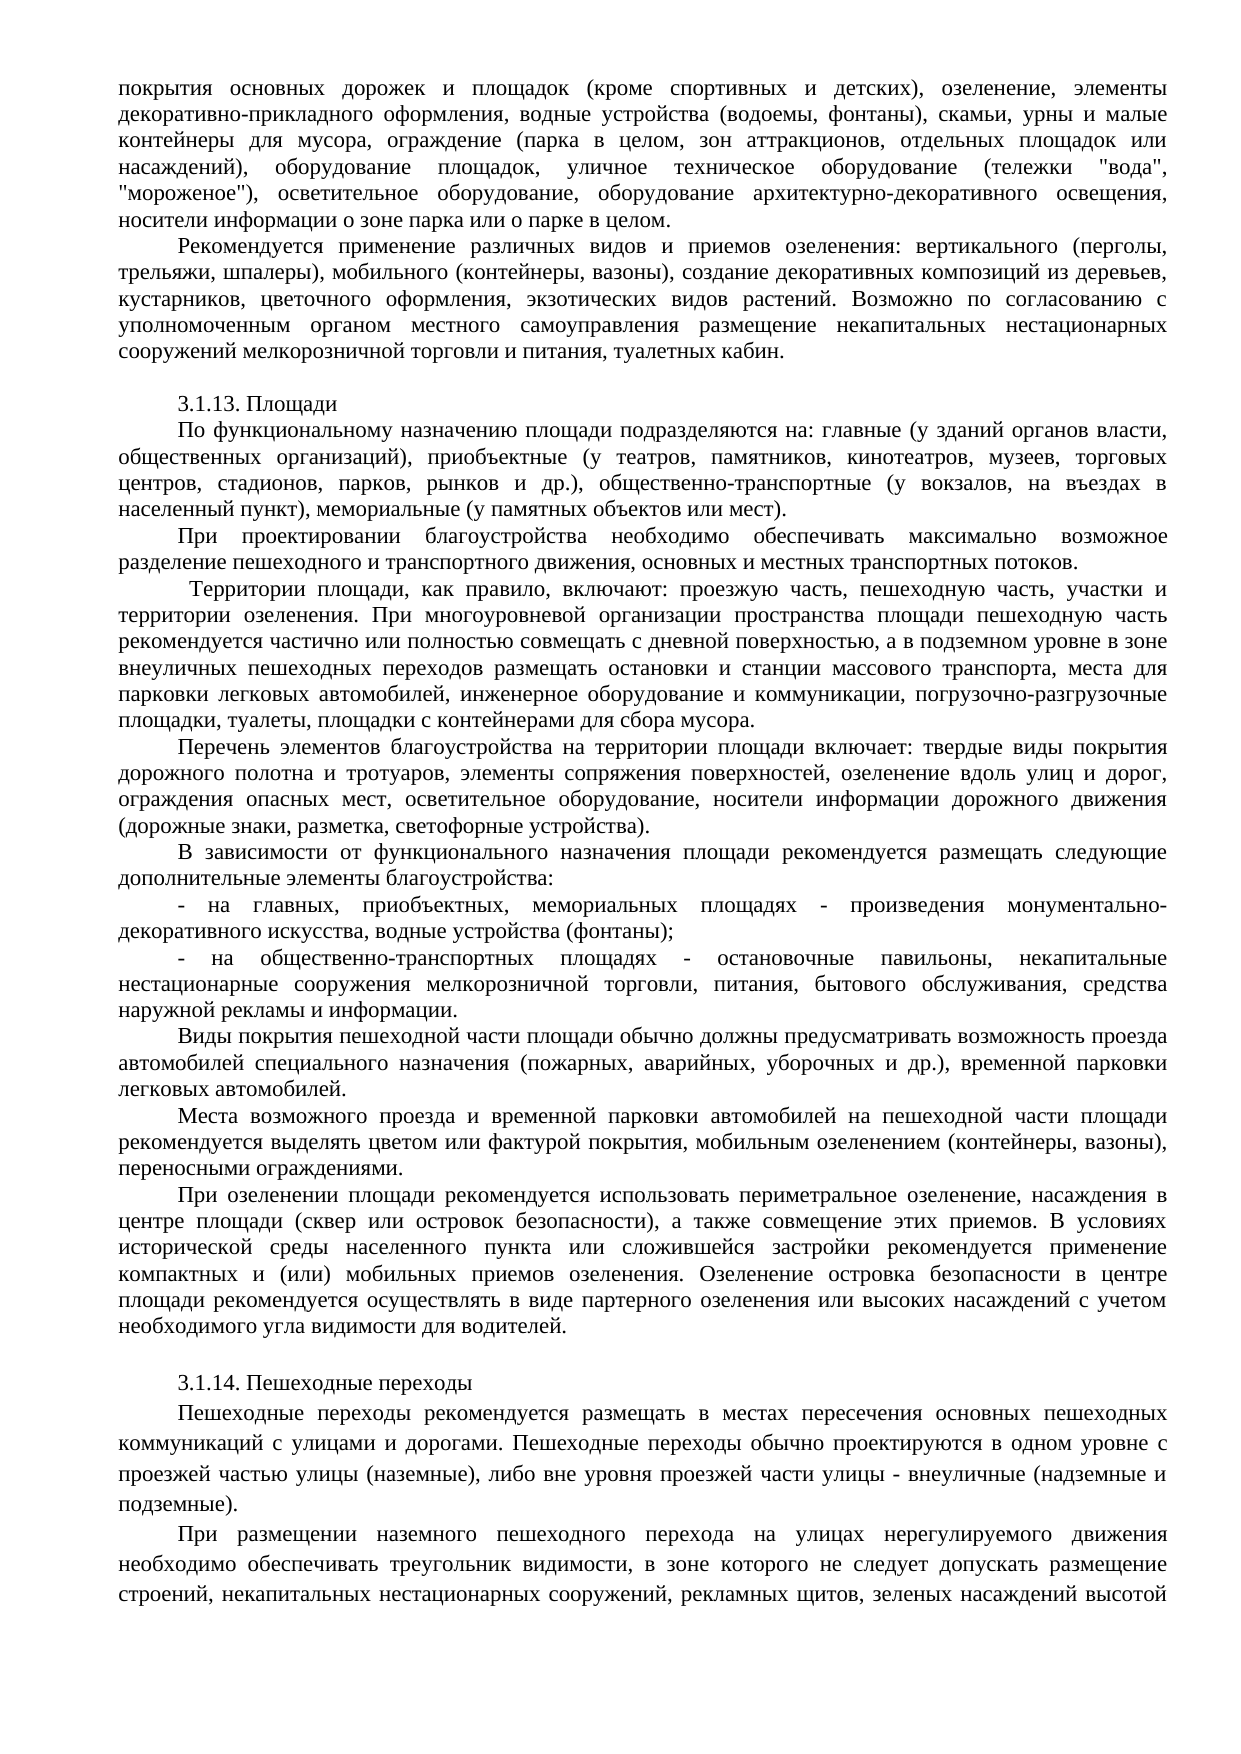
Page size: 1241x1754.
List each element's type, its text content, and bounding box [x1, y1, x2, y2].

text В зависимости от функционального назначения площади рекомендуется размещать следующие дополнительные элементы благоустройства: [118, 838, 1169, 891]
text Виды покрытия пешеходной части площади обычно должны предусматривать возможность проезда автомобилей специального назначения (пожарных, аварийных, уборочных и др.), временной парковки легковых автомобилей. [118, 1023, 1169, 1102]
text - на общественно-транспортных площадях - остановочные павильоны, некапитальные нестационарные сооружения мелкорозничной торговли, питания, бытового обслуживания, средства наружной рекламы и информации. [118, 943, 1169, 1023]
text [118, 74, 1169, 232]
text - на главных, приобъектных, мемориальных площадях - произведения монументально-декоративного искусства, водные устройства (фонтаны); [118, 891, 1169, 943]
text Территории площади, как правило, включают: проезжую часть, пешеходную часть, участки и территории озеленения. При многоуровневой организации пространства площади пешеходную часть рекомендуется частично или полностью совмещать с дневной поверхностью, а в подземном уровне в зоне внеуличных пешеходных переходов размещать остановки и станции массового транспорта, места для парковки легковых автомобилей, инженерное оборудование и коммуникации, погрузочно-разгрузочные площадки, туалеты, площадки с контейнерами для сбора мусора. [118, 574, 1169, 733]
text При озеленении площади рекомендуется использовать периметральное озеленение, насаждения в центре площади (сквер или островок безопасности), а также совмещение этих приемов. В условиях исторической среды населенного пункта или сложившейся застройки рекомендуется применение компактных и (или) мобильных приемов озеленения. Озеленение островка безопасности в центре площади рекомендуется осуществлять в виде партерного озеленения или высоких насаждений с учетом необходимого угла видимости для водителей. [118, 1181, 1169, 1339]
text 3.1.13. Площади [118, 390, 1169, 416]
text Пешеходные переходы рекомендуется размещать в местах пересечения основных пешеходных коммуникаций с улицами и дорогами. Пешеходные переходы обычно проектируются в одном уровне с проезжей частью улицы (наземные), либо вне уровня проезжей части улицы - внеуличные (надземные и подземные). [118, 1399, 1169, 1516]
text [118, 1520, 1169, 1607]
text Места возможного проезда и временной парковки автомобилей на пешеходной части площади рекомендуется выделять цветом или фактурой покрытия, мобильным озеленением (контейнеры, вазоны), переносными ограждениями. [118, 1102, 1169, 1181]
text Рекомендуется применение различных видов и приемов озеленения: вертикального (перголы, трельяжи, шпалеры), мобильного (контейнеры, вазоны), создание декоративных композиций из деревьев, кустарников, цветочного оформления, экзотических видов растений. Возможно по согласованию с уполномоченным органом местного самоуправления размещение некапитальных нестационарных сооружений мелкорозничной торговли и питания, туалетных кабин. [118, 232, 1169, 364]
text 3.1.14. Пешеходные переходы [118, 1369, 1169, 1395]
text По функциональному назначению площади подразделяются на: главные (у зданий органов власти, общественных организаций), приобъектные (у театров, памятников, кинотеатров, музеев, торговых центров, стадионов, парков, рынков и др.), общественно-транспортные (у вокзалов, на въездах в населенный пункт), мемориальные (у памятных объектов или мест). [118, 416, 1169, 522]
text Перечень элементов благоустройства на территории площади включает: твердые виды покрытия дорожного полотна и тротуаров, элементы сопряжения поверхностей, озеленение вдоль улиц и дорог, ограждения опасных мест, осветительное оборудование, носители информации дорожного движения (дорожные знаки, разметка, светофорные устройства). [118, 733, 1169, 838]
text При проектировании благоустройства необходимо обеспечивать максимально возможное разделение пешеходного и транспортного движения, основных и местных транспортных потоков. [118, 522, 1169, 574]
